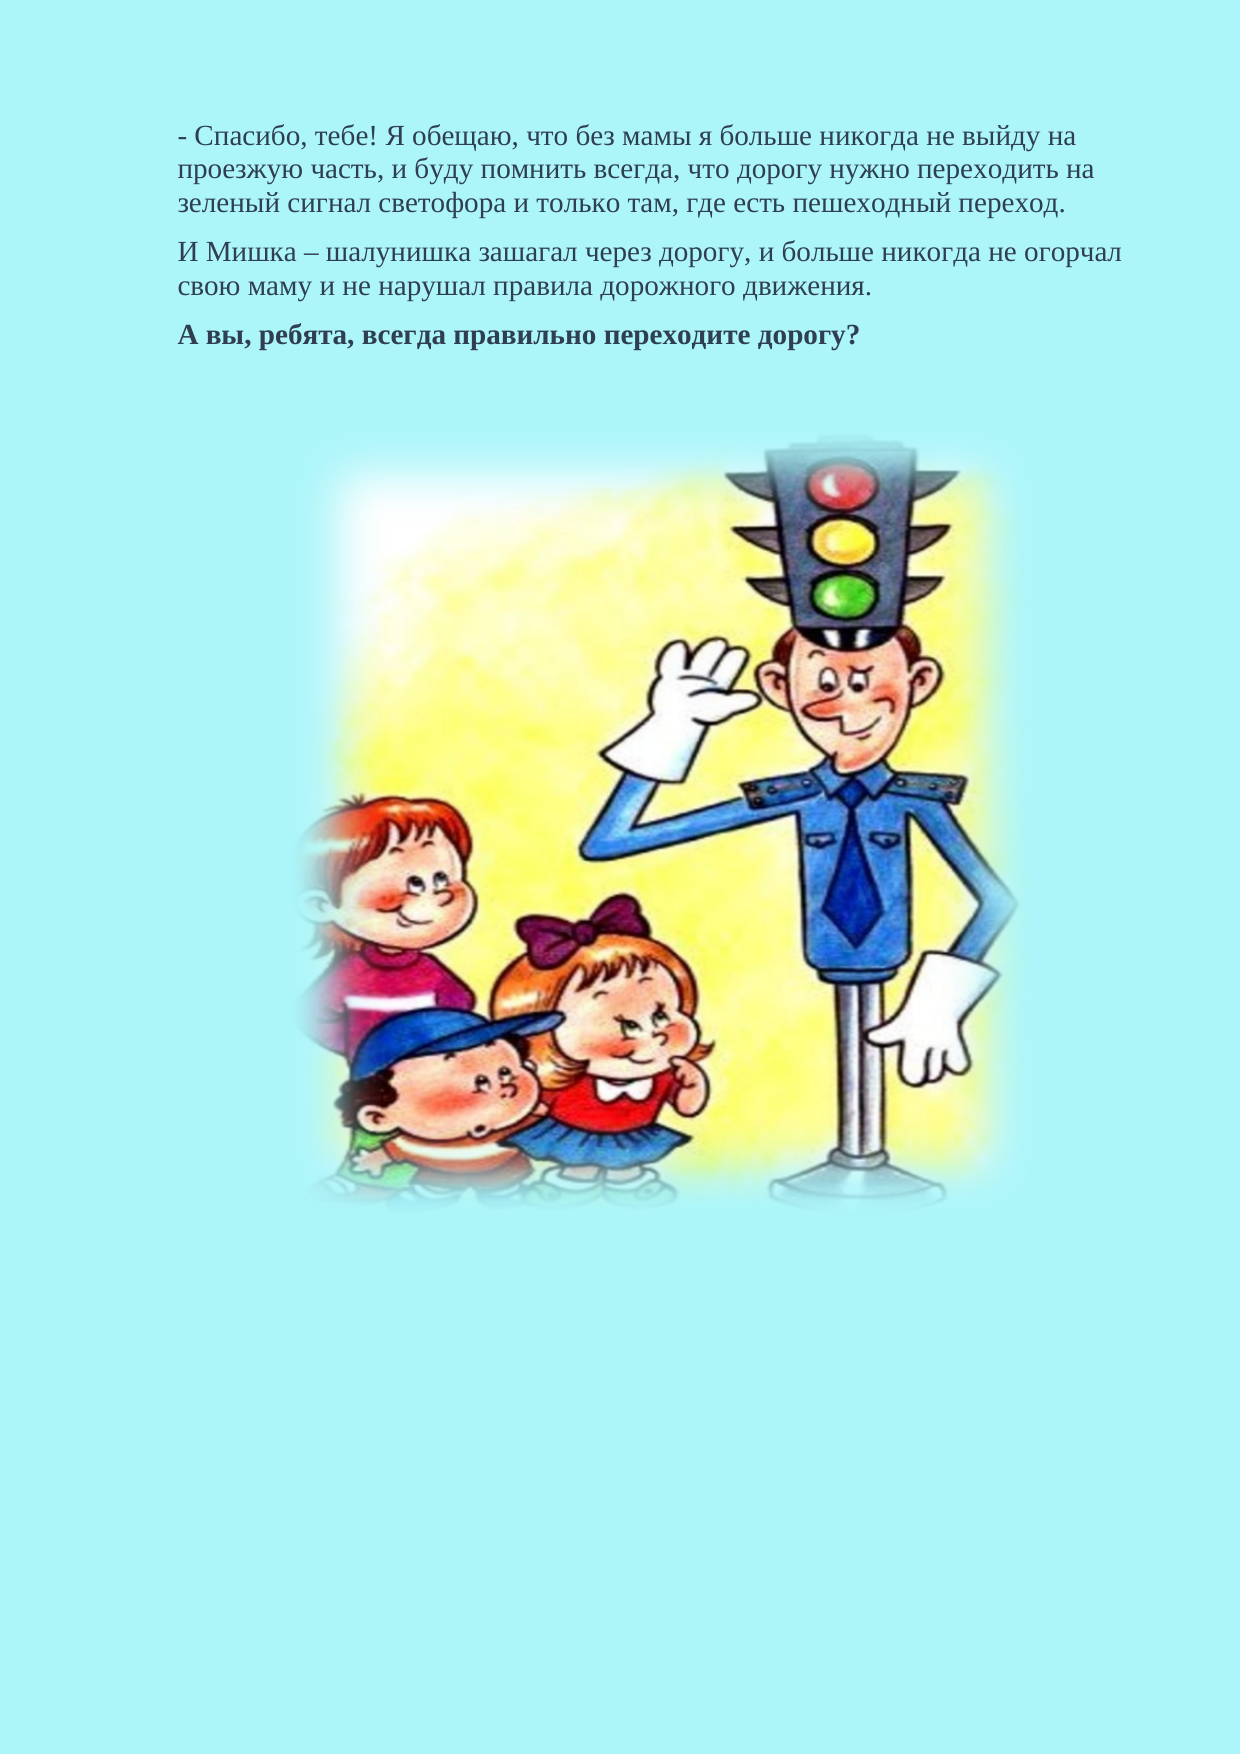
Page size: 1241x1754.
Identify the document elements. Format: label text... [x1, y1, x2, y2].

picture [365, 501, 963, 1141]
text И Мишка – шалунишка зашагал через дорогу, и больше никогда не огорчал свою маму и не нарушал правила дорожного движения. [177, 234, 1152, 301]
text - Спасибо, тебе! Я обещаю, что без мамы я больше никогда не выйду на проезжую часть, и буду помнить всегда, что дорогу нужно переходить на зеленый сигнал светофора и только там, где есть пешеходный переход. [177, 118, 1152, 219]
text А вы, ребята, всегда правильно переходите дорогу? [177, 317, 1152, 351]
